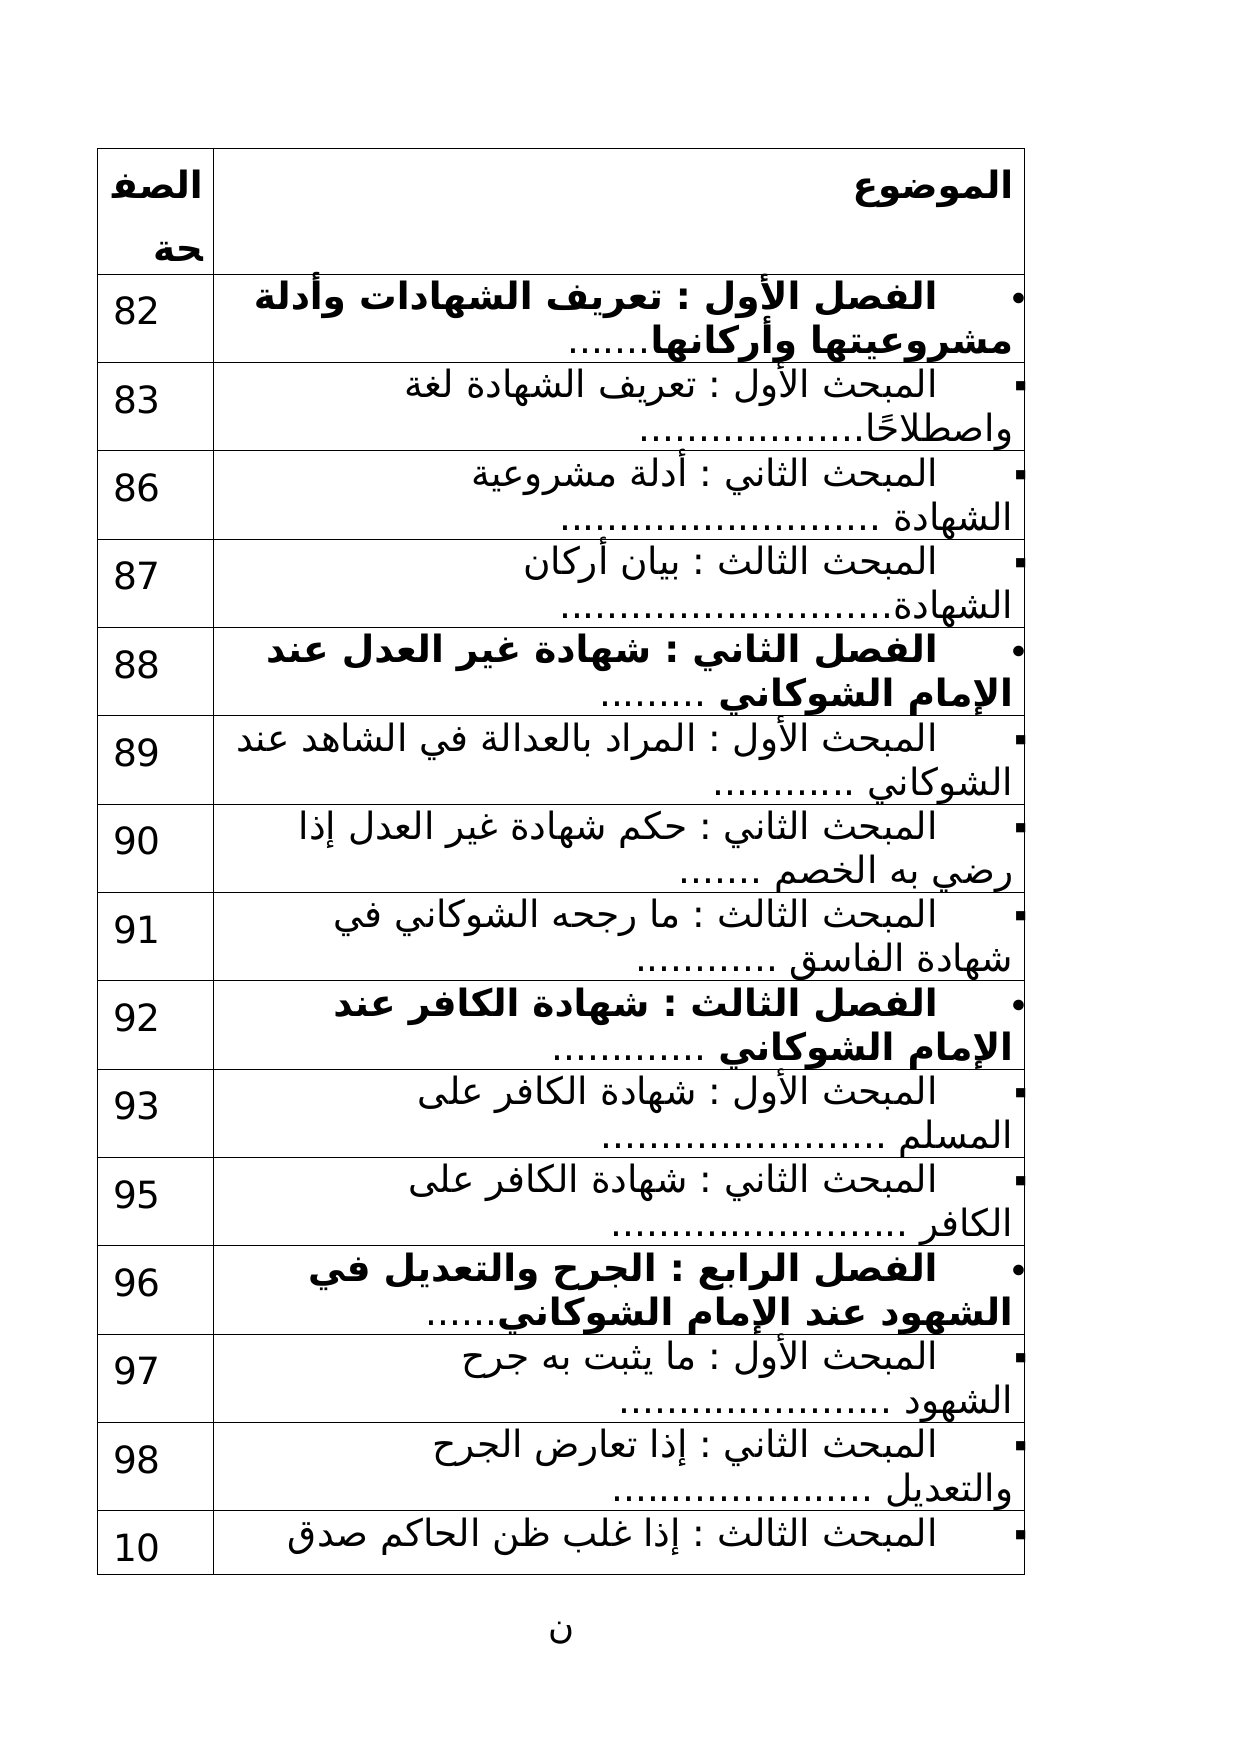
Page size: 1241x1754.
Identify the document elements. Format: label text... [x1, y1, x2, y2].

table_cell 87 [98, 540, 213, 627]
table_cell 95 [98, 1158, 213, 1245]
table_cell 93 [98, 1070, 213, 1157]
table_cell 90 [98, 805, 213, 892]
table_cell الفصل الثالث : شهادة الكافر عند الإمام الشوكاني ............. [214, 981, 1024, 1069]
table_header الموضوع [214, 149, 1024, 274]
table_cell 98 [98, 1423, 213, 1510]
table_cell 96 [98, 1246, 213, 1334]
table_cell المبحث الأول : تعريف الشهادة لغة واصطلاحًا................... [214, 363, 1024, 450]
table_cell 89 [98, 716, 213, 804]
table_cell الفصل الرابع : الجرح والتعديل في الشهود عند الإمام الشوكاني...... [214, 1246, 1024, 1334]
table_cell الفصل الأول : تعريف الشهادات وأدلة مشروعيتها وأركانها....... [214, 275, 1024, 362]
table_cell الفصل الثاني : شهادة غير العدل عند الإمام الشوكاني ......... [214, 628, 1024, 715]
table_cell 88 [98, 628, 213, 715]
table_cell المبحث الثاني : إذا تعارض الجرح والتعديل ...................... [214, 1423, 1024, 1510]
table_cell المبحث الثاني : أدلة مشروعية الشهادة ........................... [214, 451, 1024, 539]
table_cell 92 [98, 981, 213, 1069]
table_cell المبحث الثاني : شهادة الكافر على الكافر ......................... [214, 1158, 1024, 1245]
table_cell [214, 1511, 1024, 1574]
table_cell المبحث الأول : شهادة الكافر على المسلم ........................ [214, 1070, 1024, 1157]
table_cell 100 [98, 1511, 213, 1574]
table_cell 97 [98, 1335, 213, 1422]
table_cell المبحث الأول : المراد بالعدالة في الشاهد عند الشوكاني ............ [214, 716, 1024, 804]
table_cell المبحث الأول : ما يثبت به جرح الشهود ....................... [214, 1335, 1024, 1422]
table_cell 91 [98, 893, 213, 980]
table_header الصفحة [98, 149, 213, 274]
table_cell المبحث الثاني : حكم شهادة غير العدل إذا رضي به الخصم ....... [214, 805, 1024, 892]
table_cell 82 [98, 275, 213, 362]
table_cell المبحث الثالث : بيان أركان الشهادة............................ [214, 540, 1024, 627]
table_cell المبحث الثالث : ما رجحه الشوكاني في شهادة الفاسق ............ [214, 893, 1024, 980]
table_cell 83 [98, 363, 213, 450]
table_cell 86 [98, 451, 213, 539]
